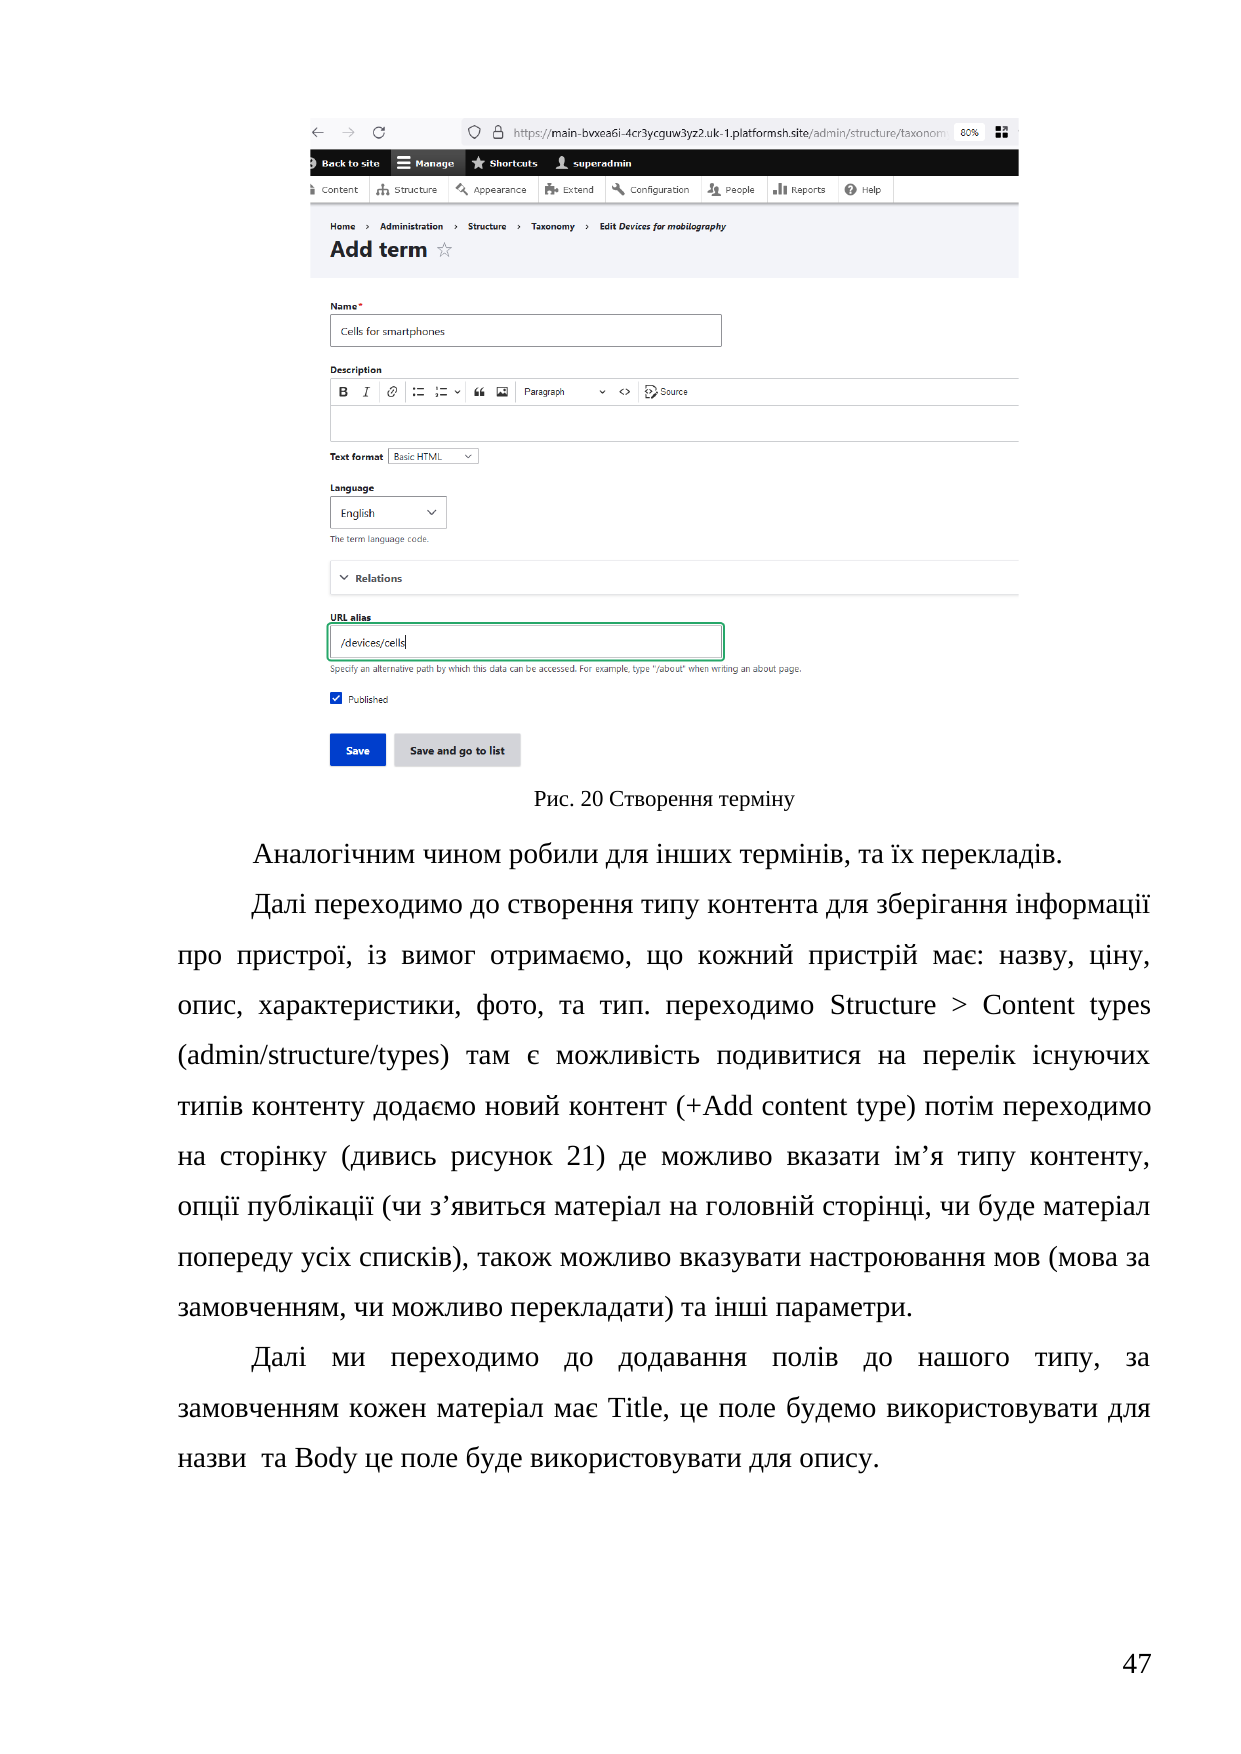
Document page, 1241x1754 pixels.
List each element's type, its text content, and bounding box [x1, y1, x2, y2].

text Рис. 20 Створення терміну [177, 785, 1152, 811]
text Далі ми переходимо до додавання полів до нашого типу, за замовченням кожен матеріал має Title, це поле будемо використовувати для назви та Body це поле буде використовувати для опису. [177, 1339, 1152, 1473]
picture [310, 118, 1019, 769]
text Аналогічним чином робили для інших термінів, та їх перекладів. [177, 836, 1152, 870]
text Далі переходимо до створення типу контента для зберігання інформації про пристрої, із вимог отримаємо, що кожний пристрій має: назву, ціну, опис, характеристики, фото, та тип. переходимо Structure > Content types (admin/structure/types) там є можливість подивитися на перелік існуючих типів контенту додаємо новий контент (+Add content type) потім переходимо на сторінку (дивись рисунок 21) де можливо вказати ім’я типу контенту, опції публікації (чи з’явиться матеріал на головній сторінці, чи буде матеріал попереду усіх списків), також можливо вказувати настроювання мов (мова за замовченням, чи можливо перекладати) та інші параметри. [177, 887, 1152, 1323]
